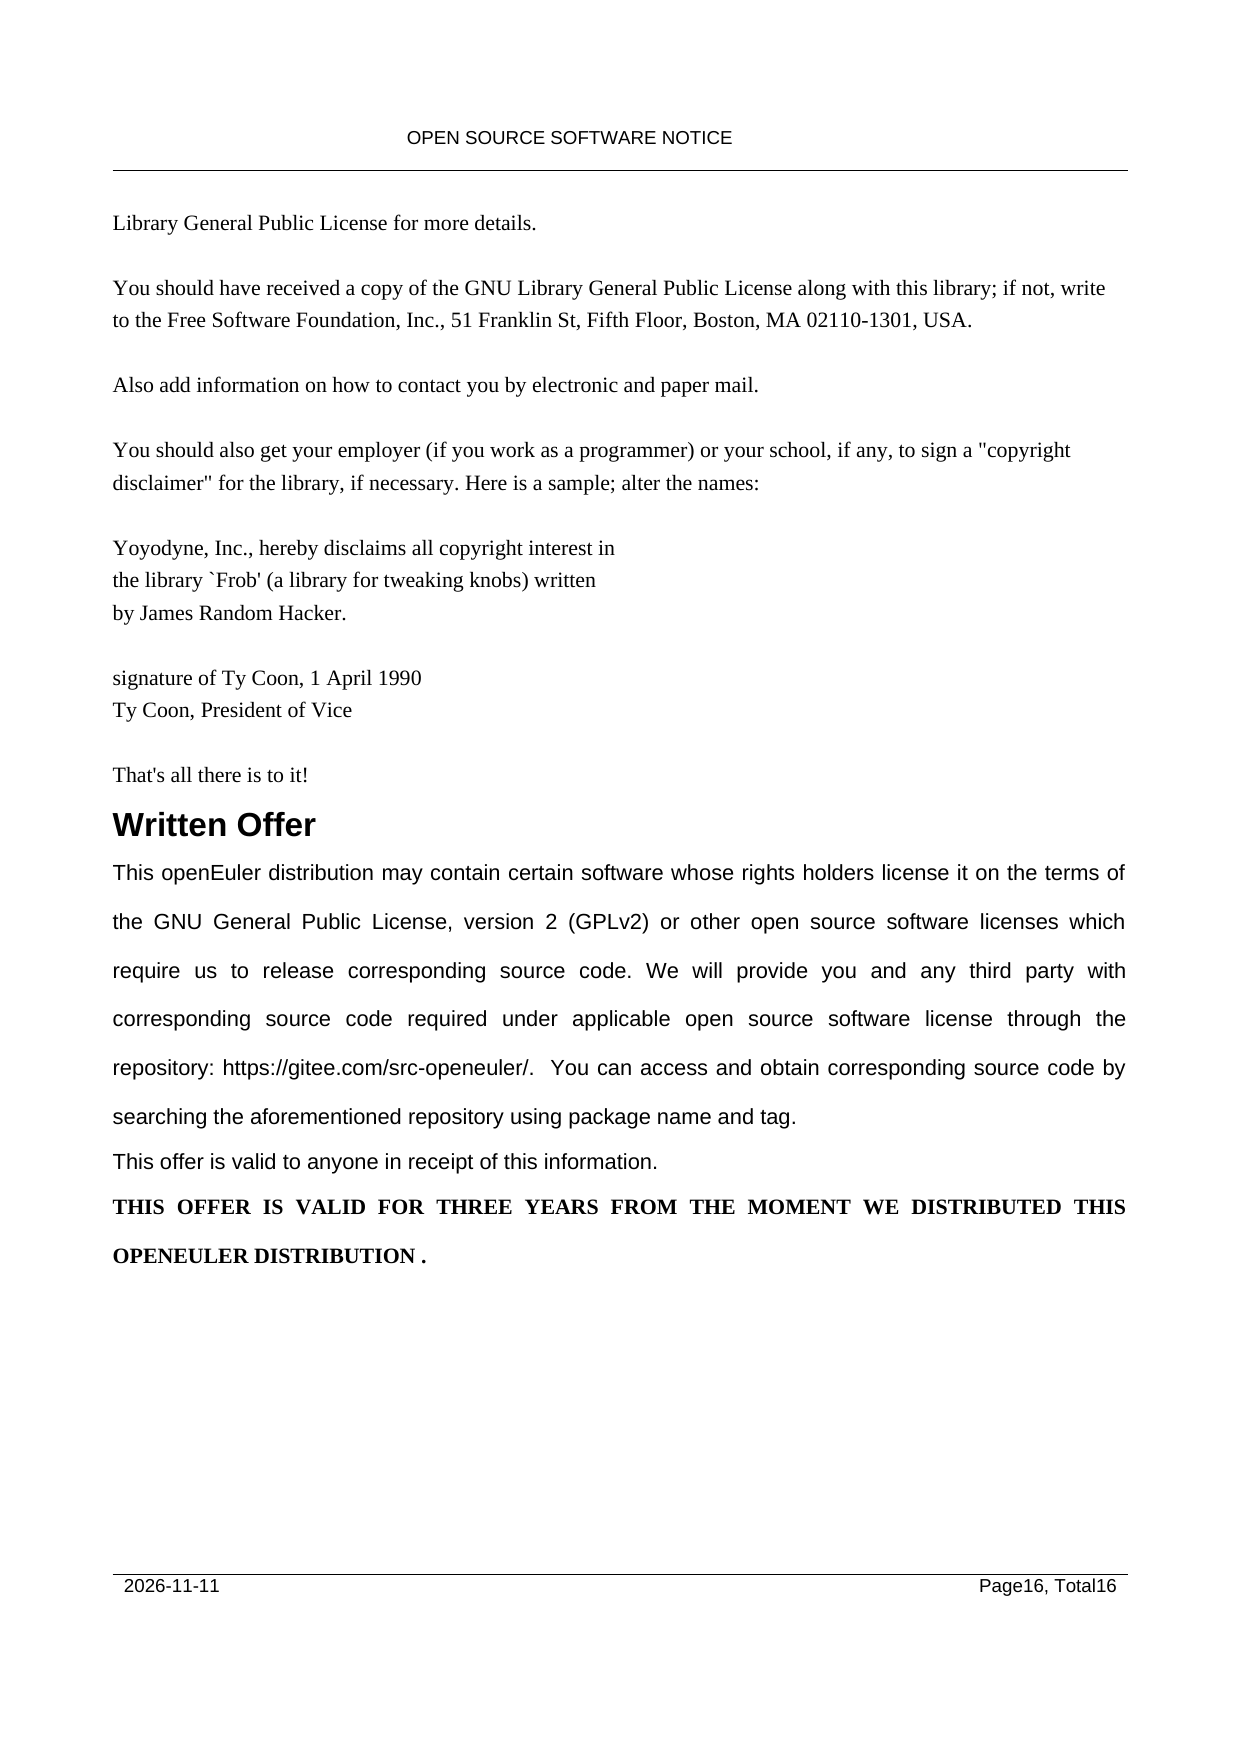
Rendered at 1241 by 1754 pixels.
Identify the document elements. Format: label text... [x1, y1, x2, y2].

text This openEuler distribution may contain certain software whose rights holders license it on the terms of the GNU General Public License, version 2 (GPLv2) or other open source software licenses which require us to release corresponding source code. We will provide you and any third party with corresponding source code required under applicable open source software license through the repository: https://gitee.com/src-openeuler/. You can access and obtain corresponding source code by searching the aforementioned repository using package name and tag. [112, 856, 1128, 1133]
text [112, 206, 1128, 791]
text THIS OFFER IS VALID FOR THREE YEARS FROM THE MOMENT WE DISTRIBUTED THIS OPENEULER DISTRIBUTION . [112, 1190, 1128, 1272]
text Written Offer [112, 791, 1128, 856]
text This offer is valid to anyone in receipt of this information. [112, 1145, 1128, 1178]
